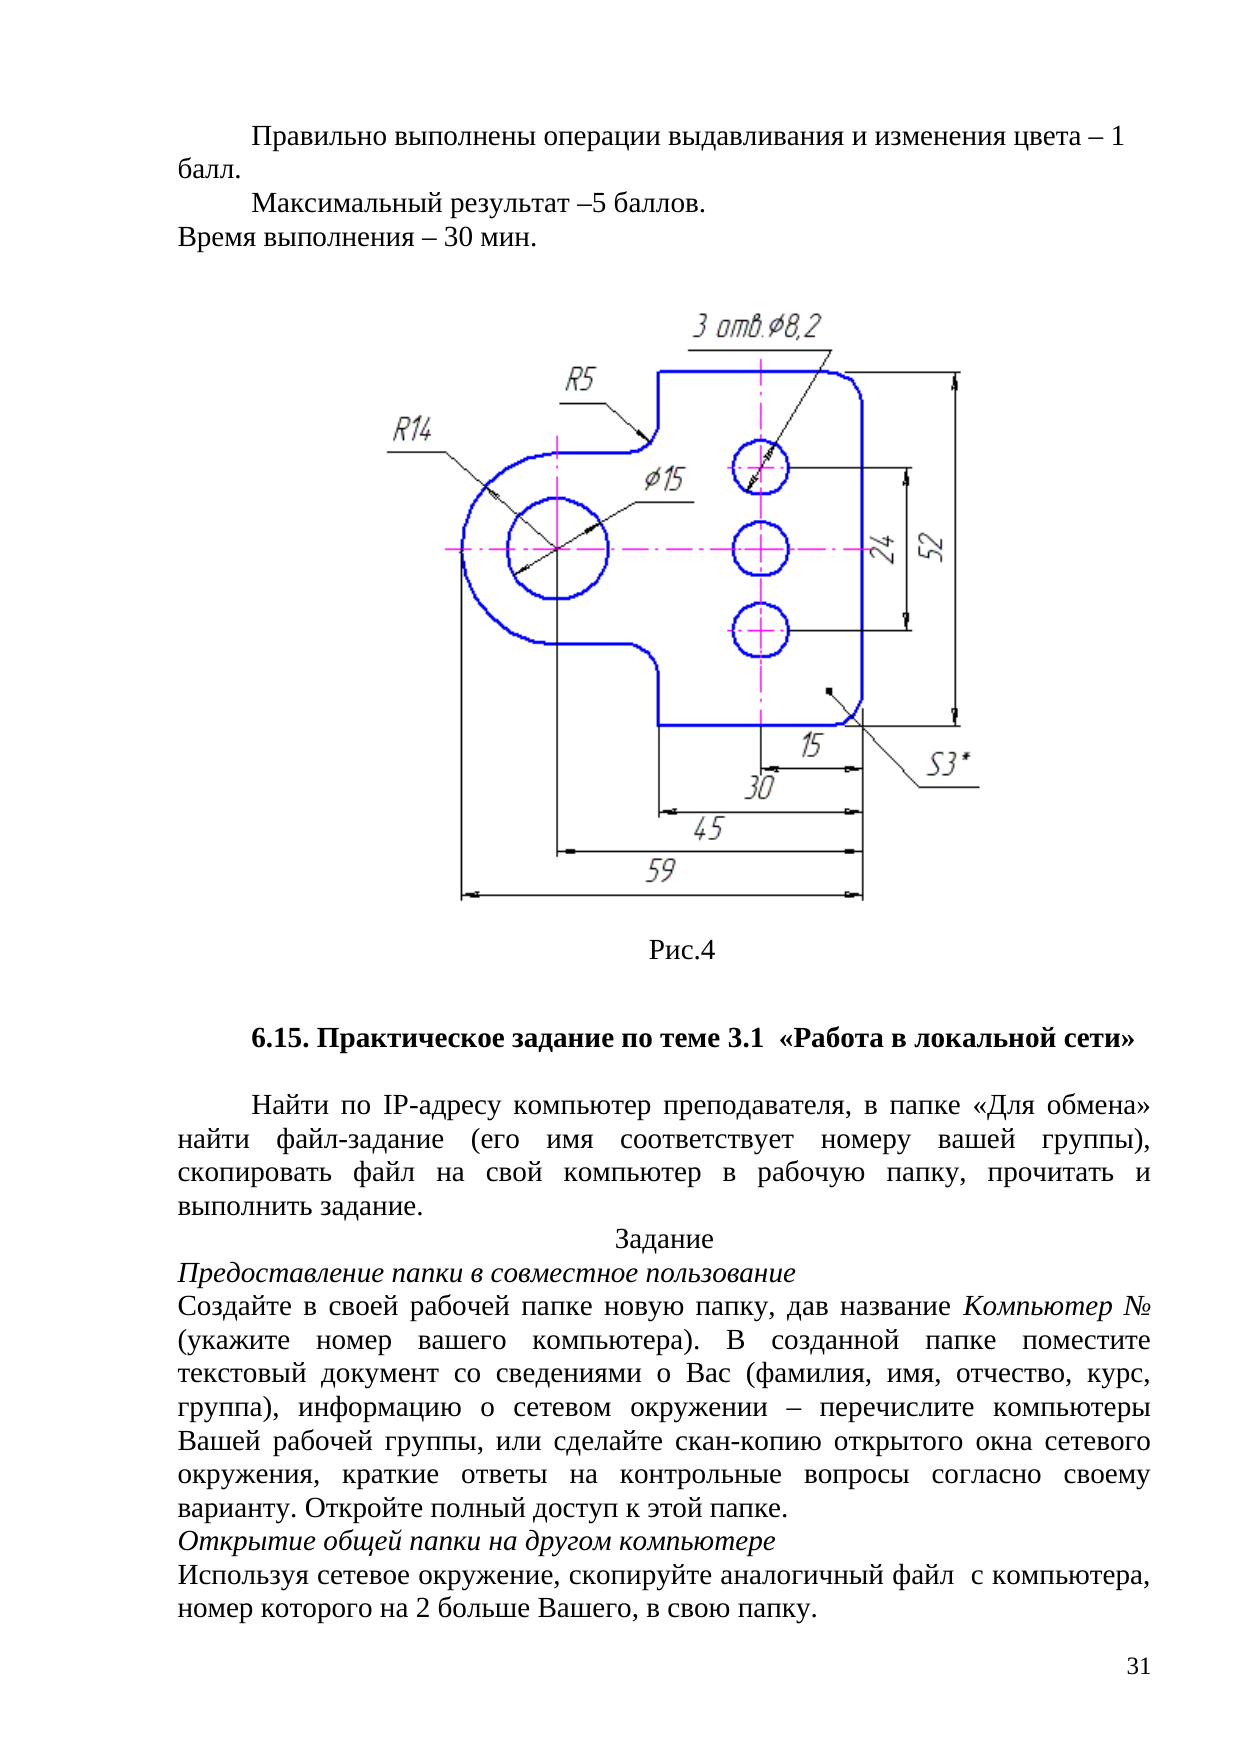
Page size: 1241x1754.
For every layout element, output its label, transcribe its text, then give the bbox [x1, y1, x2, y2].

text Создайте в своей рабочей папке новую папку, дав название Компьютер № (укажите номер вашего компьютера). В созданной папке поместите текстовый документ со сведениями о Вас (фамилия, имя, отчество, курс, группа), информацию о сетевом окружении – перечислите компьютеры Вашей рабочей группы, или сделайте скан-копию открытого окна сетевого окружения, краткие ответы на контрольные вопросы согласно своему варианту. Откройте полный доступ к этой папке. [177, 1288, 1152, 1523]
text Правильно выполнены операции выдавливания и изменения цвета – 1 балл. [177, 118, 1152, 185]
text Предоставление папки в совместное пользование [177, 1255, 1152, 1288]
text Рис.4 [213, 932, 1152, 966]
picture [381, 306, 983, 912]
text Максимальный результат –5 баллов. [177, 185, 1152, 219]
text Задание [177, 1221, 1152, 1255]
text Найти по IP-адресу компьютер преподавателя, в папке «Для обмена» найти файл-задание (его имя соответствует номеру вашей группы), скопировать файл на свой компьютер в рабочую папку, прочитать и выполнить задание. [177, 1087, 1152, 1221]
text Время выполнения – 30 мин. [177, 219, 1152, 252]
text Открытие общей папки на другом компьютере [177, 1523, 1152, 1557]
text 6.15. Практическое задание по теме 3.1 «Работа в локальной сети» [177, 1020, 1152, 1054]
text Используя сетевое окружение, скопируйте аналогичный файл с компьютера, номер которого на 2 больше Вашего, в свою папку. [177, 1557, 1152, 1624]
